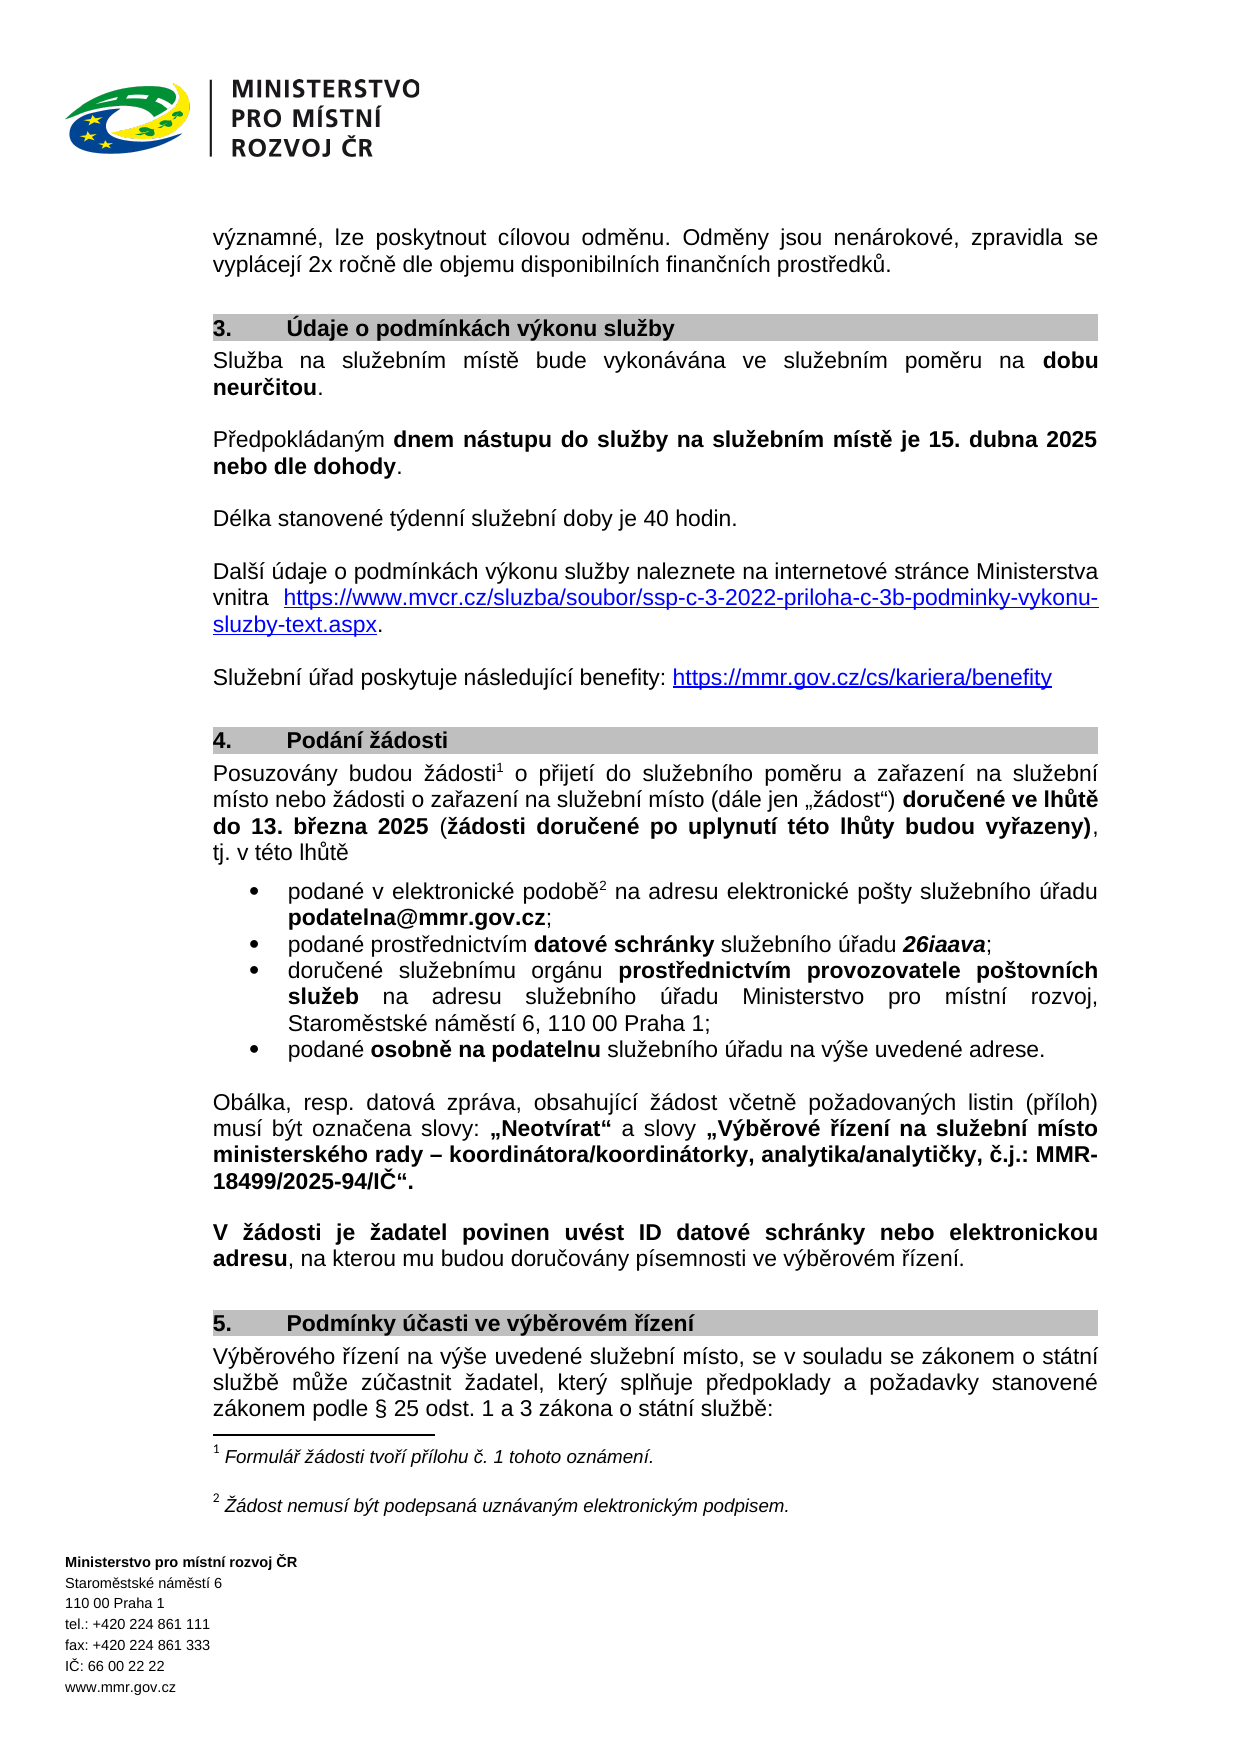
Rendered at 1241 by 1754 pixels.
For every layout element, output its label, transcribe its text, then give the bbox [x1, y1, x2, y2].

text Další údaje o podmínkách výkonu služby naleznete na internetové stránce Ministerstva vnitra https://www.mvcr.cz/sluzba/soubor/ssp-c-3-2022-priloha-c-3b-podminky-vykonu-sluzby-text.aspx. [213, 558, 1098, 637]
text Obálka, resp. datová zpráva, obsahující žádost včetně požadovaných listin (příloh) musí být označena slovy: „Neotvírat“ a slovy „Výběrové řízení na služební místo ministerského rady – koordinátora/koordinátorky, analytika/analytičky, č.j.: MMR-18499/2025-94/IČ“. [213, 1089, 1098, 1194]
picture [65, 79, 420, 157]
subtitle 5. Podmínky účasti ve výběrovém řízení [213, 1310, 1098, 1336]
subtitle 4. Podání žádosti [213, 727, 1098, 754]
text Výběrového řízení na výše uvedené služební místo, se v souladu se zákonem o státní službě může zúčastnit žadatel, který splňuje předpoklady a požadavky stanovené zákonem podle § 25 odst. 1 a 3 zákona o státní službě: [213, 1343, 1098, 1422]
text Předpokládaným dnem nástupu do služby na služebním místě je 15. dubna 2025 nebo dle dohody. [213, 426, 1098, 479]
text V žádosti je žadatel povinen uvést ID datové schránky nebo elektronickou adresu, na kterou mu budou doručovány písemnosti ve výběrovém řízení. [213, 1219, 1098, 1273]
list podané osobně na podatelnu služebního úřadu na výše uvedené adrese. [250, 1036, 1098, 1062]
list podané prostřednictvím datové schránky služebního úřadu 26iaava; [250, 931, 1098, 957]
text Délka stanovené týdenní služební doby je 40 hodin. [213, 505, 1098, 532]
text Služební úřad poskytuje následující benefity: https://mmr.gov.cz/cs/kariera/benefity [213, 663, 1098, 690]
list doručené služebnímu orgánu prostřednictvím provozovatele poštovních služeb na adresu služebního úřadu Ministerstvo pro místní rozvoj, Staroměstské náměstí 6, 110 00 Praha 1; [250, 957, 1098, 1036]
text Služba na služebním místě bude vykonávána ve služebním poměru na dobu neurčitou. [213, 347, 1098, 400]
subtitle 3. Údaje o podmínkách výkonu služby [213, 314, 1098, 341]
text Posuzovány budou žádosti o přijetí do služebního poměru a zařazení na služební místo nebo žádosti o zařazení na služební místo (dále jen „žádost“) doručené ve lhůtě do 13. března 2025 (žádosti doručené po uplynutí této lhůty budou vyřazeny), tj. v této lhůtě [213, 760, 1098, 865]
list podané v elektronické podobě na adresu elektronické pošty služebního úřadu podatelna@mmr.gov.cz; [250, 878, 1098, 931]
